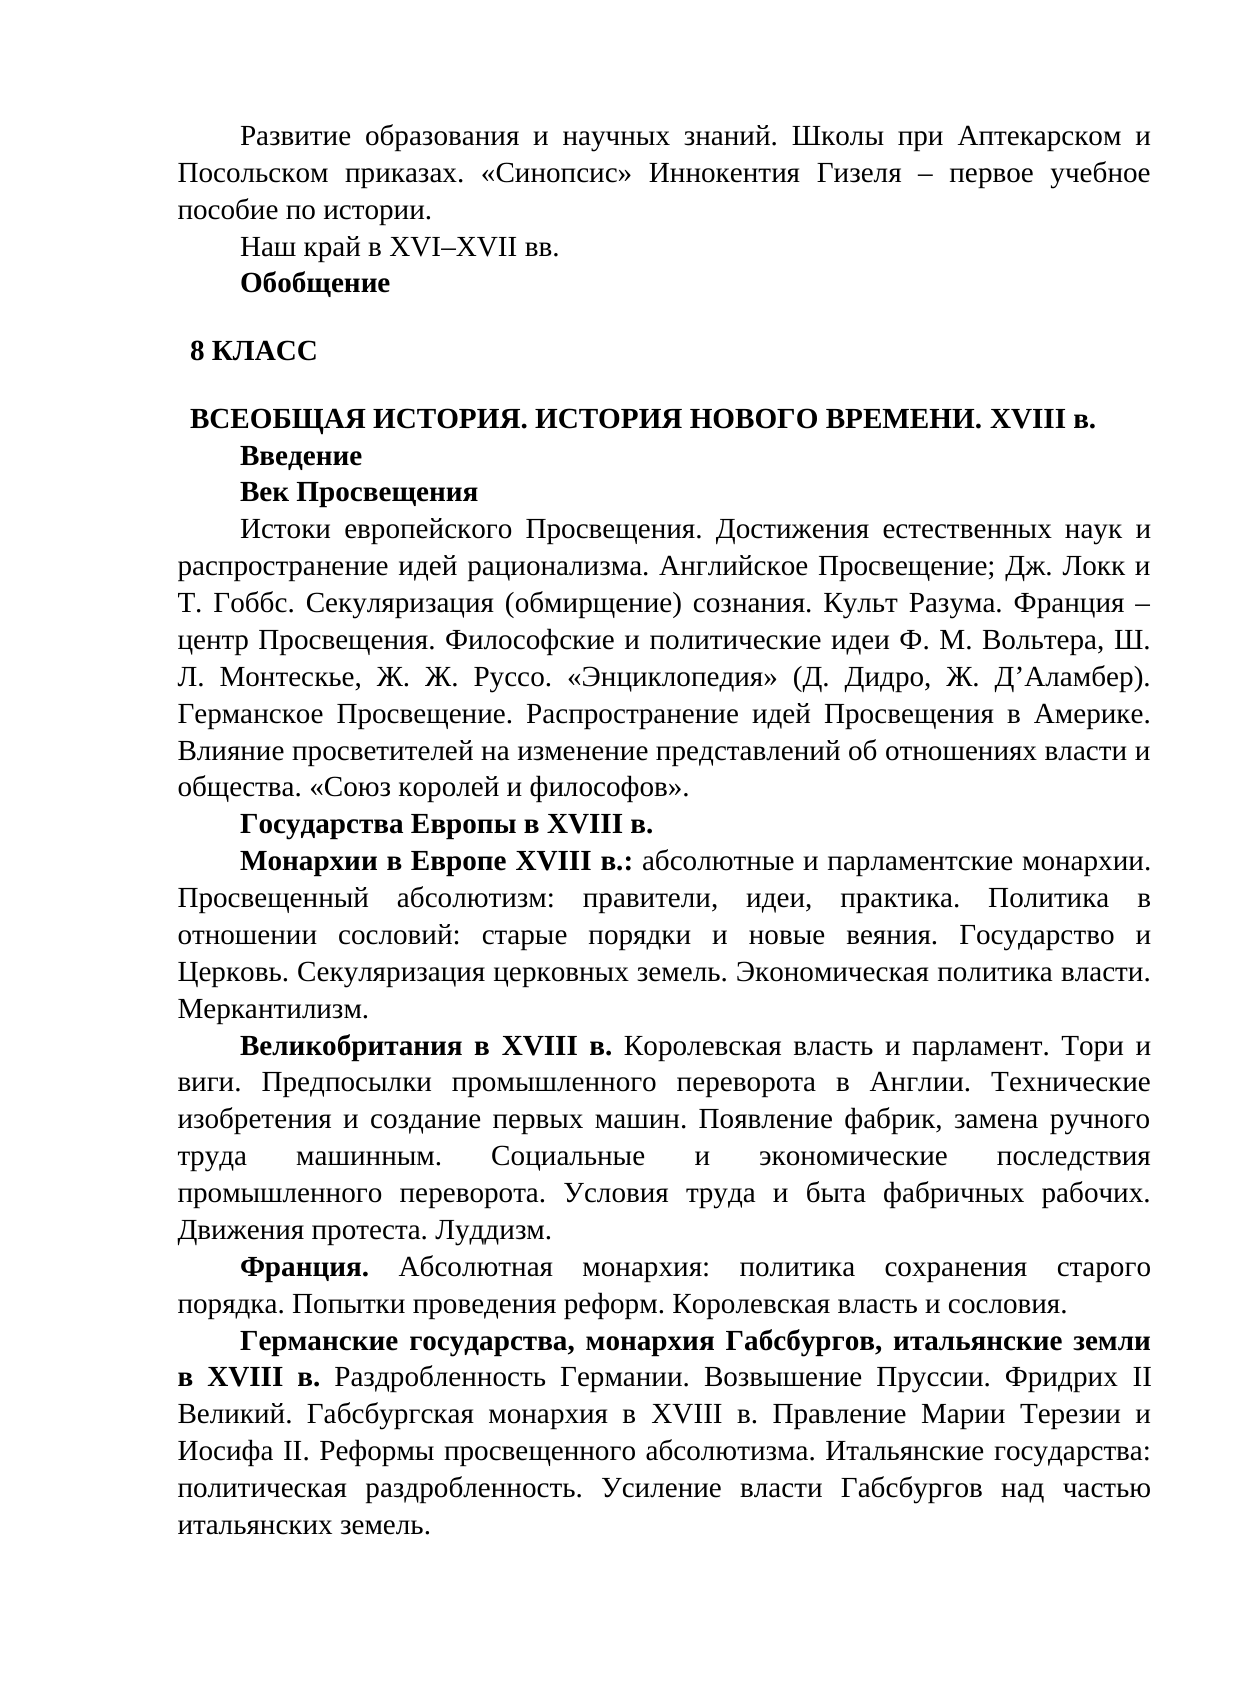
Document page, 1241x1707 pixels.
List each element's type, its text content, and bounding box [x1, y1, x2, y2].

text Развитие образования и научных знаний. Школы при Аптекарском и Посольском приказах. «Синопсис» Иннокентия Гизеля – первое учебное пособие по истории. [177, 118, 1152, 225]
text Монархии в Европе XVIII в.: абсолютные и парламентские монархии. Просвещенный абсолютизм: правители, идеи, практика. Политика в отношении сословий: старые порядки и новые веяния. Государство и Церковь. Секуляризация церковных земель. Экономическая политика власти. Меркантилизм. [177, 843, 1152, 1024]
text Введение [177, 438, 1152, 471]
text Государства Европы в XVIII в. [177, 806, 1152, 840]
text Истоки европейского Просвещения. Достижения естественных наук и распространение идей рационализма. Английское Просвещение; Дж. Локк и Т. Гоббс. Секуляризация (обмирщение) сознания. Культ Разума. Франция – центр Просвещения. Философские и политические идеи Ф. М. Вольтера, Ш. Л. Монтескье, Ж. Ж. Руссо. «Энциклопедия» (Д. Дидро, Ж. Д’Аламбер). Германское Просвещение. Распространение идей Просвещения в Америке. Влияние просветителей на изменение представлений об отношениях власти и общества. «Союз королей и философов». [177, 511, 1152, 803]
text 8 КЛАСС [190, 333, 1152, 367]
text Германские государства, монархия Габсбургов, итальянские земли в XVIII в. Раздробленность Германии. Возвышение Пруссии. Фридрих II Великий. Габсбургская монархия в XVIII в. Правление Марии Терезии и Иосифа II. Реформы просвещенного абсолютизма. Итальянские государства: политическая раздробленность. Усиление власти Габсбургов над частью итальянских земель. [177, 1323, 1152, 1541]
text Век Просвещения [177, 474, 1152, 508]
text Наш край в XVI–XVII вв. [177, 229, 1152, 262]
text ВСЕОБЩАЯ ИСТОРИЯ. ИСТОРИЯ НОВОГО ВРЕМЕНИ. XVIII в. [190, 401, 1152, 434]
text Великобритания в XVIII в. Королевская власть и парламент. Тори и виги. Предпосылки промышленного переворота в Англии. Технические изобретения и создание первых машин. Появление фабрик, замена ручного труда машинным. Социальные и экономические последствия промышленного переворота. Условия труда и быта фабричных рабочих. Движения протеста. Луддизм. [177, 1028, 1152, 1246]
text Обобщение [177, 266, 1152, 299]
text Франция. Абсолютная монархия: политика сохранения старого порядка. Попытки проведения реформ. Королевская власть и сословия. [177, 1249, 1152, 1319]
